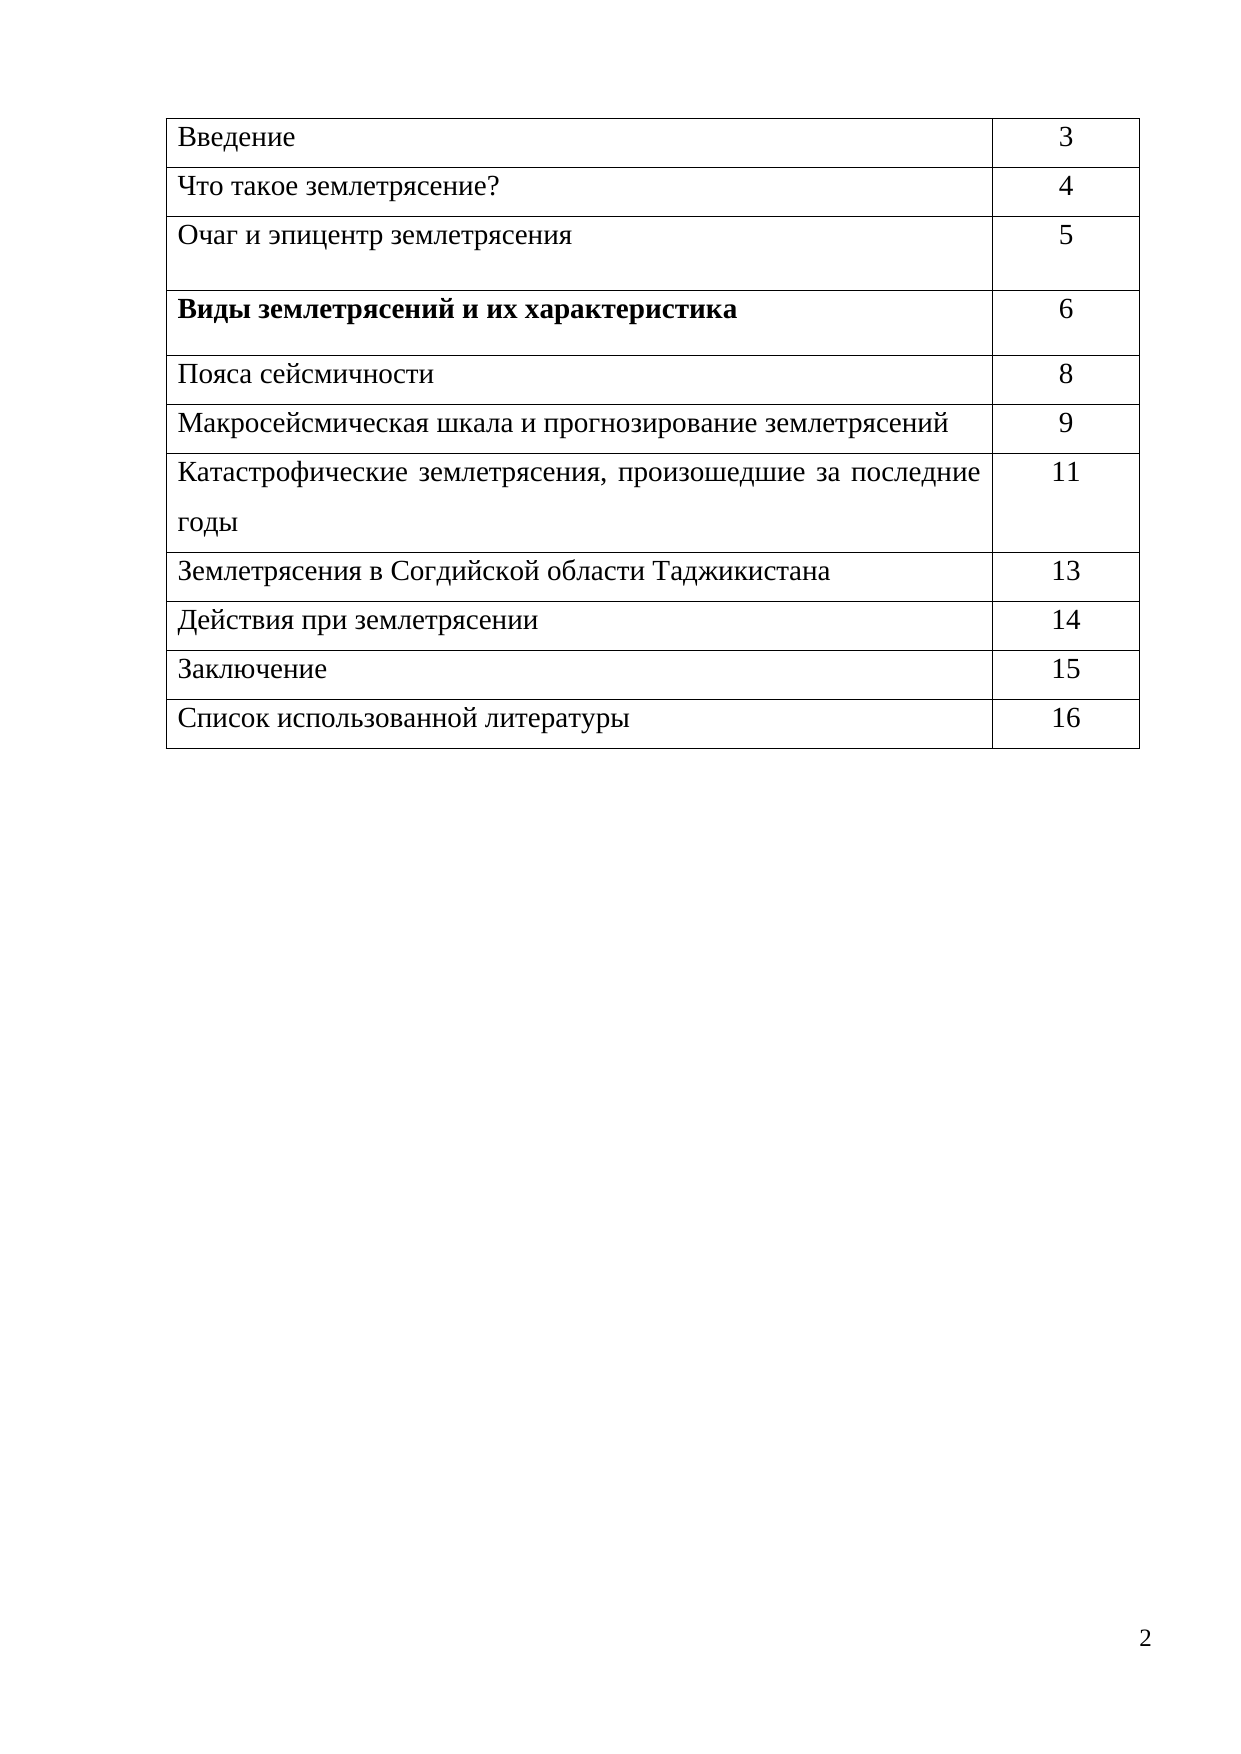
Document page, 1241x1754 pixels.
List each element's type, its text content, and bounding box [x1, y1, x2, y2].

table_cell 6 [993, 291, 1139, 355]
table_cell 13 [993, 553, 1139, 601]
table_cell Землетрясения в Согдийской области Таджикистана [167, 553, 992, 601]
table_cell Виды землетрясений и их характеристика [167, 291, 992, 355]
table_cell Что такое землетрясение? [167, 168, 992, 216]
table_cell 4 [993, 168, 1139, 216]
table_cell 15 [993, 651, 1139, 699]
table_cell 8 [993, 356, 1139, 404]
table_cell Заключение [167, 651, 992, 699]
table_cell 16 [993, 700, 1139, 747]
table_cell 5 [993, 217, 1139, 290]
table_cell Макросейсмическая шкала и прогнозирование землетрясений [167, 405, 992, 453]
table_cell 9 [993, 405, 1139, 453]
table_cell Список использованной литературы [167, 700, 992, 747]
table_cell Катастрофические землетрясения, произошедшие за последние годы [167, 454, 992, 552]
table_header Введение [167, 119, 992, 167]
table_header 3 [993, 119, 1139, 167]
table_cell Очаг и эпицентр землетрясения [167, 217, 992, 290]
table_cell 14 [993, 602, 1139, 650]
table_cell Пояса сейсмичности [167, 356, 992, 404]
table_cell Действия при землетрясении [167, 602, 992, 650]
table_cell 11 [993, 454, 1139, 552]
